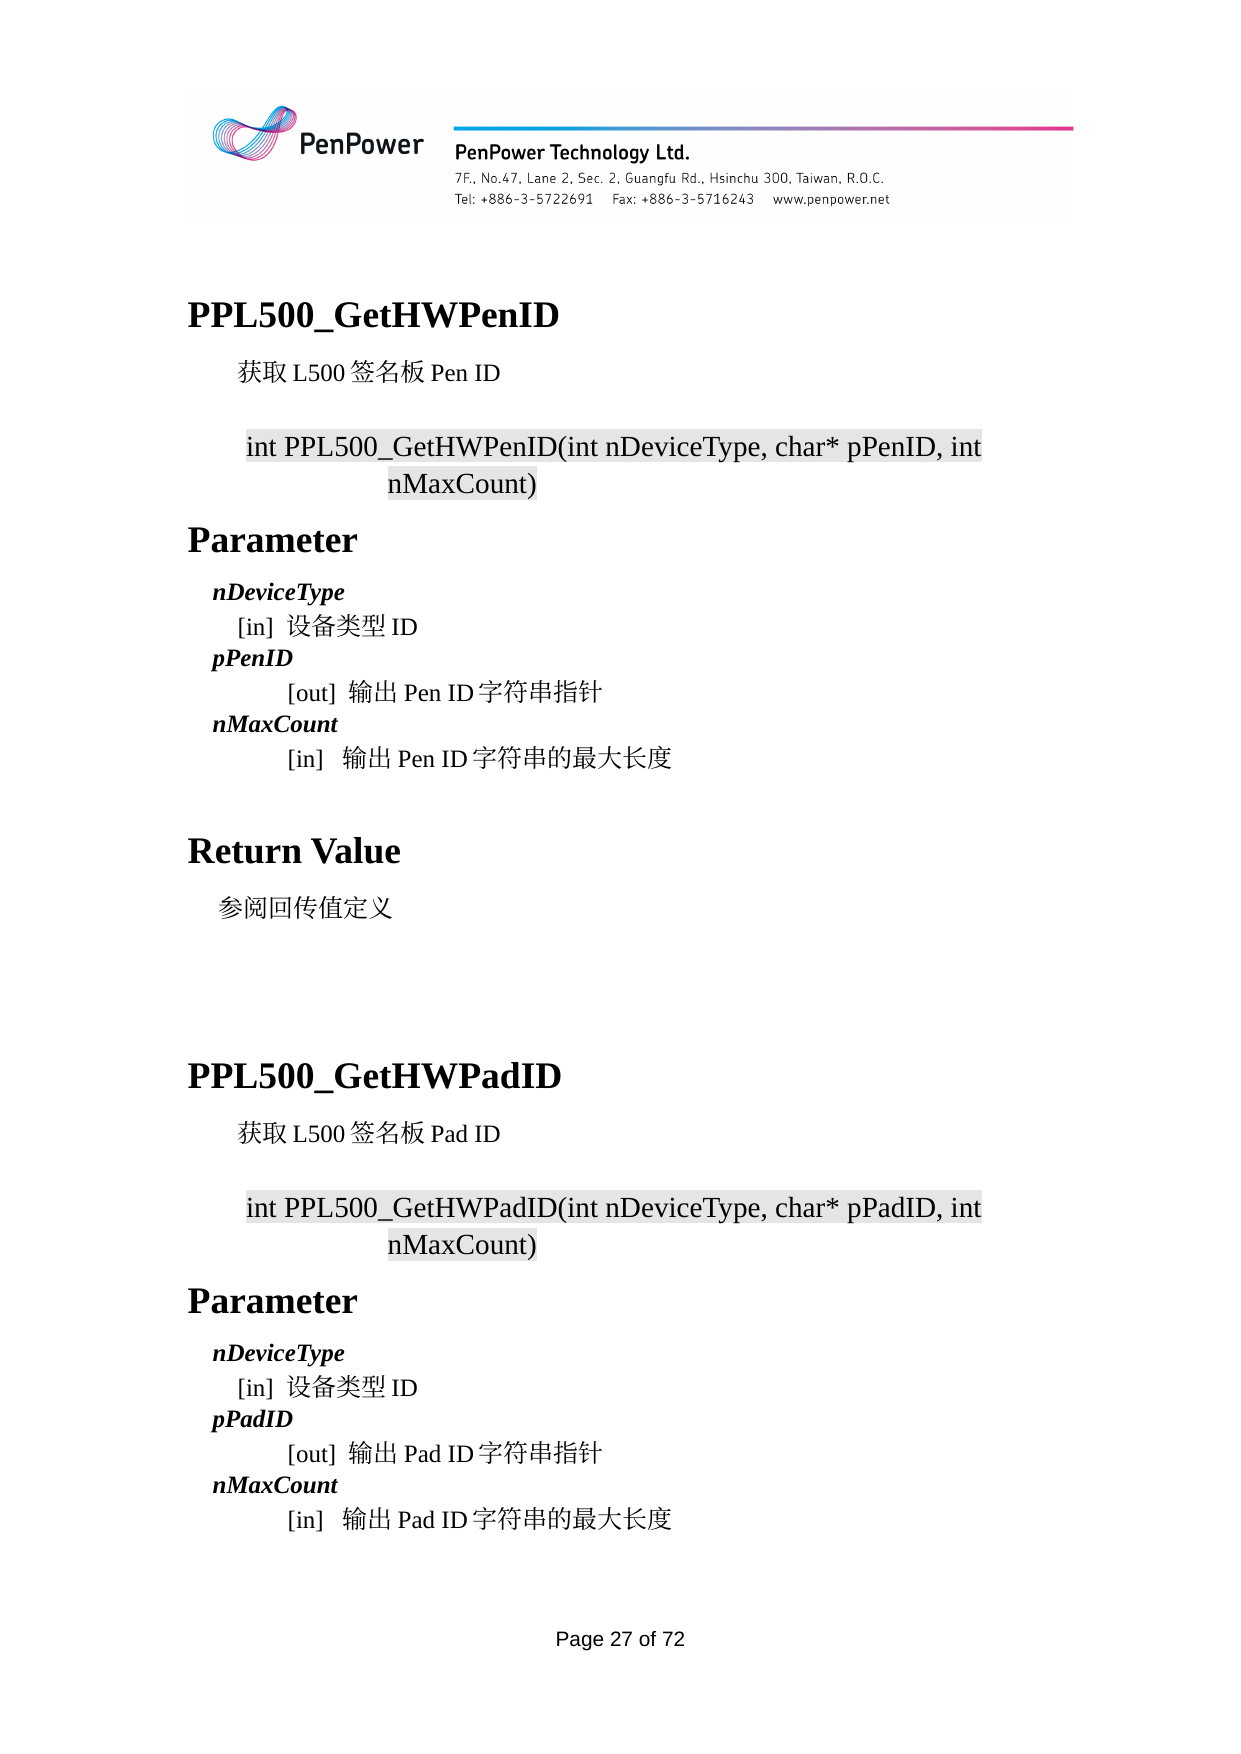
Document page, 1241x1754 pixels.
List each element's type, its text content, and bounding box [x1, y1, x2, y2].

text Return Value [187, 813, 1053, 888]
text int PPL500_GetHWPenID(int nDeviceType, char* pPenID, int [187, 427, 1053, 464]
text [in] 输出Pen ID字符串的最大长度 [187, 738, 1053, 775]
text PPL500_GetHWPenID [187, 277, 1053, 352]
text nMaxCount [187, 1470, 1053, 1499]
text Parameter [187, 1263, 1053, 1338]
text [out] 输出Pen ID字符串指针 [187, 672, 1053, 709]
text 获取L500签名板Pen ID [187, 352, 1053, 389]
text pPenID [187, 643, 1053, 672]
text [in] 输出Pad ID字符串的最大长度 [187, 1499, 1053, 1537]
text nDeviceType [187, 1338, 1053, 1367]
text int PPL500_GetHWPadID(int nDeviceType, char* pPadID, int [187, 1188, 1053, 1225]
text [out] 输出Pad ID字符串指针 [187, 1433, 1053, 1470]
text 获取L500签名板Pad ID [187, 1113, 1053, 1150]
text [in] 设备类型ID [187, 1367, 1053, 1404]
picture [187, 88, 1074, 225]
text 参阅回传值定义 [187, 888, 1053, 925]
text [in] 设备类型ID [187, 605, 1053, 643]
text PPL500_GetHWPadID [187, 1038, 1053, 1113]
text Parameter [187, 502, 1053, 577]
text nMaxCount [187, 709, 1053, 738]
text nMaxCount) [187, 464, 1053, 502]
text nMaxCount) [329, 1225, 1053, 1263]
text nDeviceType [187, 577, 1053, 605]
text pPadID [187, 1404, 1053, 1433]
